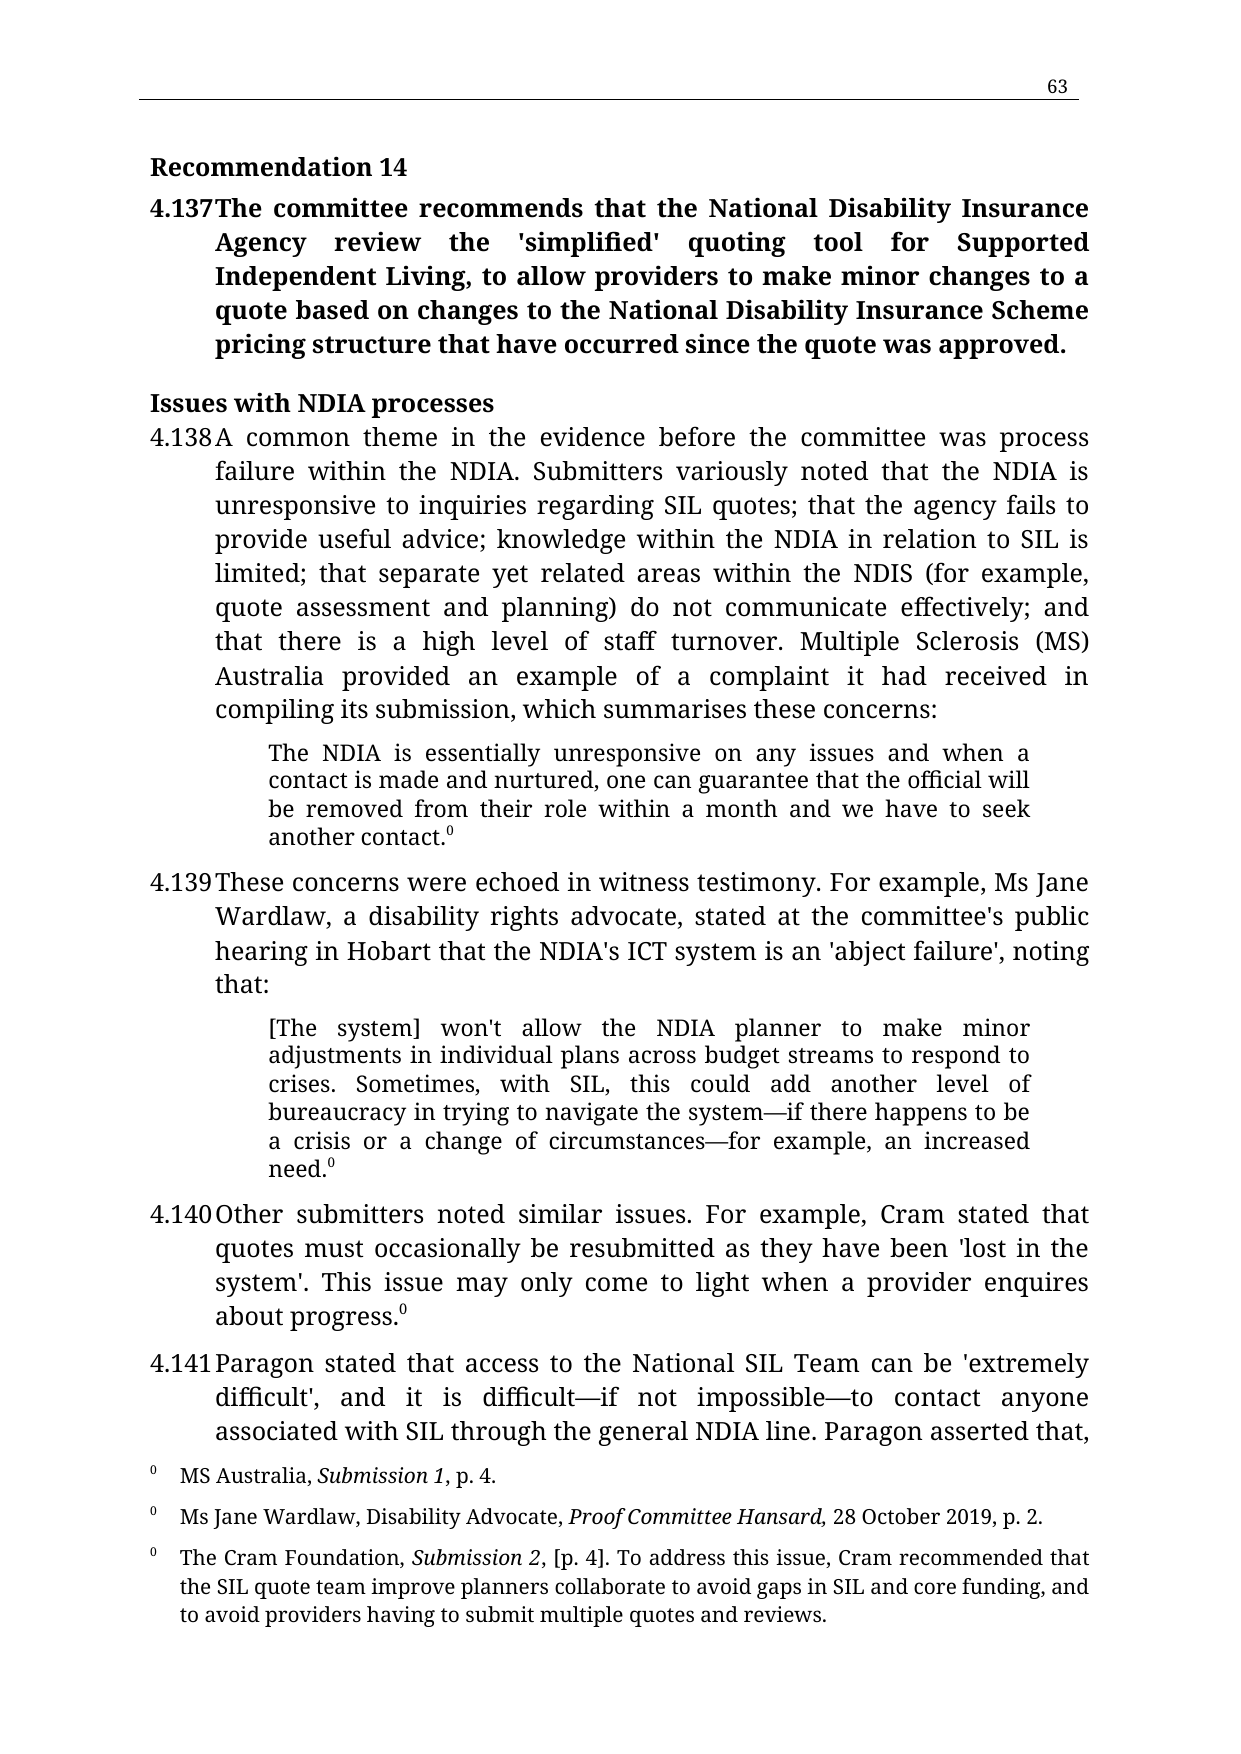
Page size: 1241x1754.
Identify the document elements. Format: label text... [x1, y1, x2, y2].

text 4.137 The committee recommends that the National Disability Insurance Agency review the 'simplified' quoting tool for Supported Independent Living, to allow providers to make minor changes to a quote based on changes to the National Disability Insurance Scheme pricing structure that have occurred since the quote was approved. [150, 190, 1090, 361]
subtitle Issues with NDIA processes [150, 386, 1090, 420]
text [The system] won't allow the NDIA planner to make minor adjustments in individual plans across budget streams to respond to crises. Sometimes, with SIL, this could add another level of bureaucracy in trying to navigate the system—if there happens to be a crisis or a change of circumstances—for example, an increased need. [268, 1014, 1031, 1184]
text 4.138 A common theme in the evidence before the committee was process failure within the NDIA. Submitters variously noted that the NDIA is unresponsive to inquiries regarding SIL quotes; that the agency fails to provide useful advice; knowledge within the NDIA in relation to SIL is limited; that separate yet related areas within the NDIS (for example, quote assessment and planning) do not communicate effectively; and that there is a high level of staff turnover. Multiple Sclerosis (MS) Australia provided an example of a complaint it had received in compiling its submission, which summarises these concerns: [150, 420, 1090, 726]
text 4.140 Other submitters noted similar issues. For example, Cram stated that quotes must occasionally be resubmitted as they have been 'lost in the system'. This issue may only come to light when a provider enquires about progress. [150, 1197, 1090, 1333]
text 4.139 These concerns were echoed in witness testimony. For example, Ms Jane Wardlaw, a disability rights advocate, stated at the committee's public hearing in Hobart that the NDIA's ICT system is an 'abject failure', noting that: [150, 865, 1090, 1001]
text The NDIA is essentially unresponsive on any issues and when a contact is made and nurtured, one can guarantee that the official will be removed from their role within a month and we have to seek another contact. [268, 739, 1031, 852]
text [150, 1346, 1090, 1448]
subtitle Recommendation 14 [150, 150, 1090, 184]
